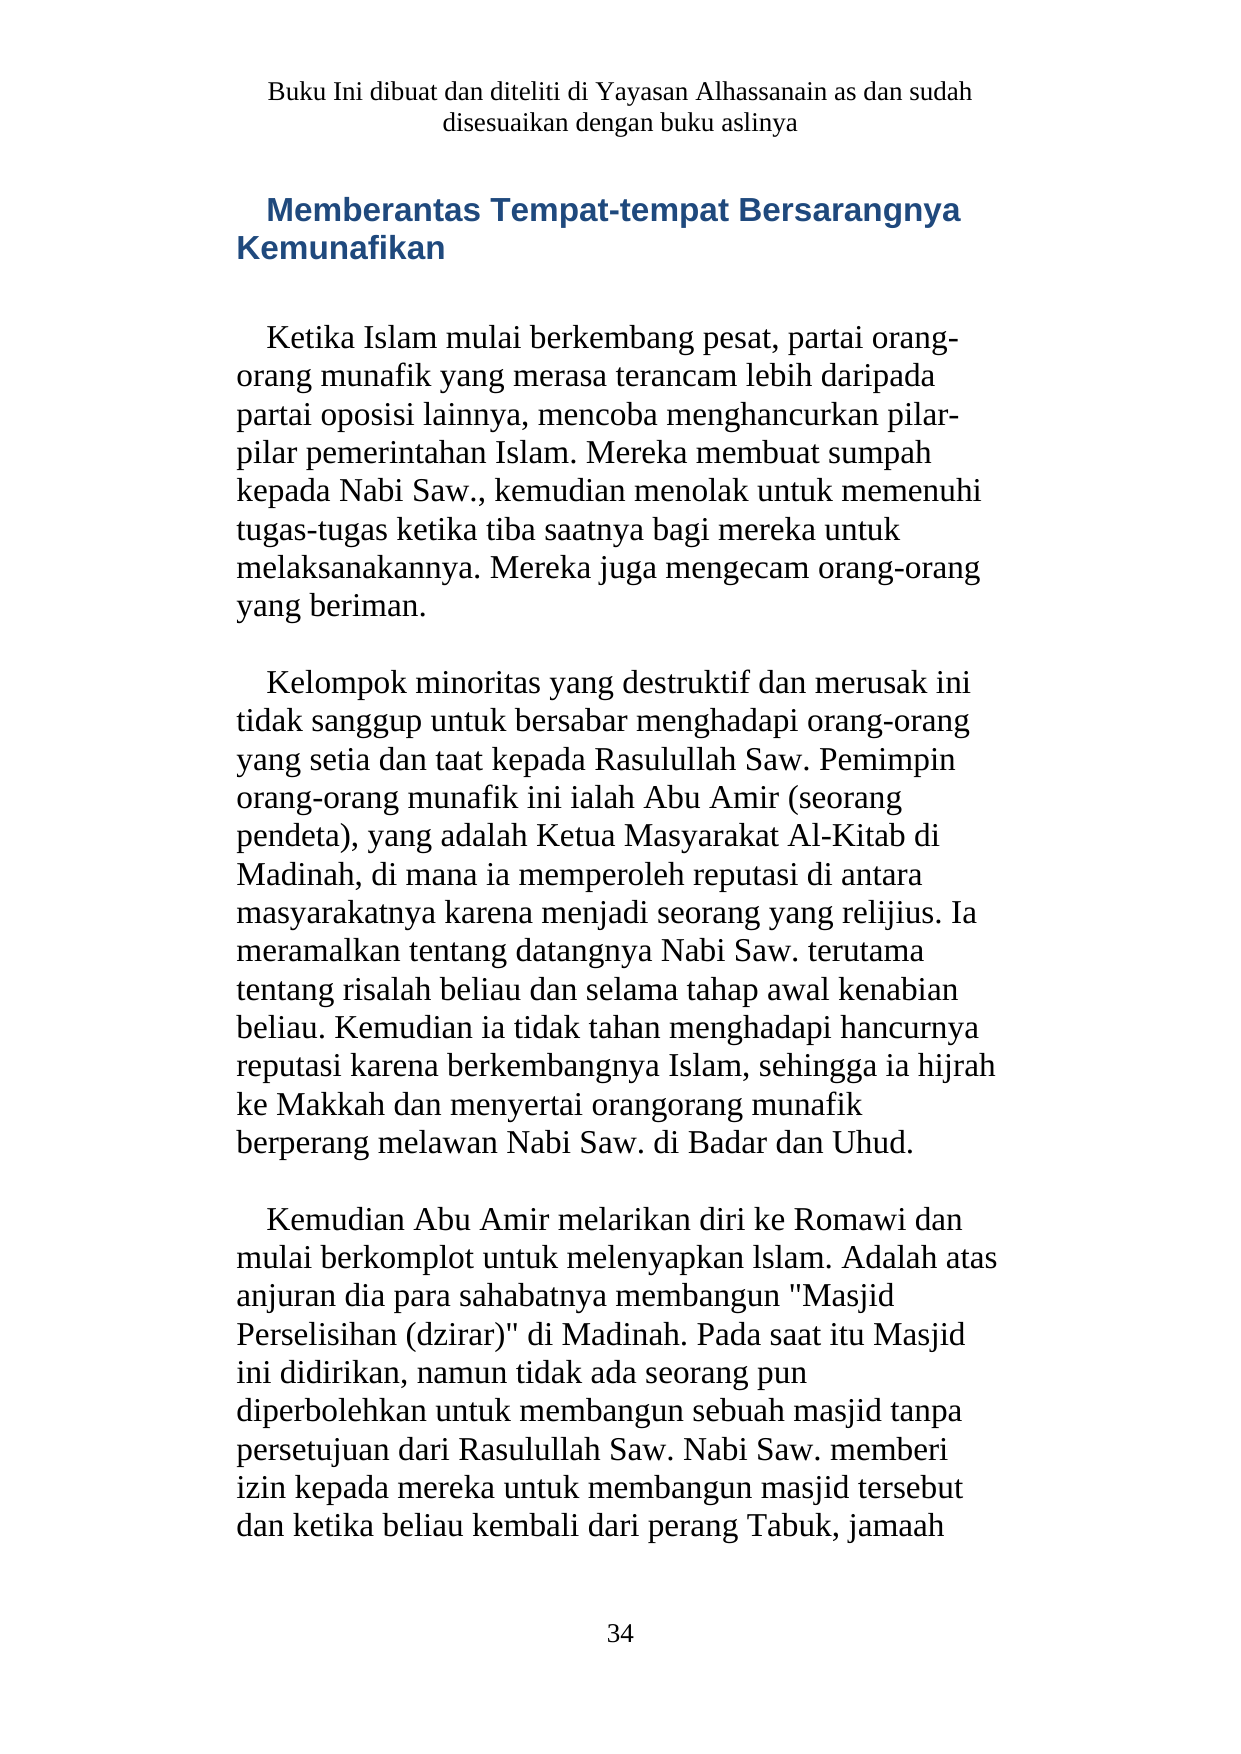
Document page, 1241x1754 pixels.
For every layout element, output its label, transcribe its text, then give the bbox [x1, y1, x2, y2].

text Ketika Islam mulai berkembang pesat, partai orang-orang munafik yang merasa terancam lebih daripada partai oposisi lainnya, mencoba menghancurkan pilar-pilar pemerintahan Islam. Mereka membuat sumpah kepada Nabi Saw., kemudian menolak untuk memenuhi tugas-tugas ketika tiba saatnya bagi mereka untuk melaksanakannya. Mereka juga mengecam orang-orang yang beriman. [236, 317, 1004, 624]
subtitle Memberantas Tempat-tempat Bersarangnya Kemunafikan [236, 190, 1004, 267]
text Kelompok minoritas yang destruktif dan merusak ini tidak sanggup untuk bersabar menghadapi orang-orang yang setia dan taat kepada Rasulullah Saw. Pemimpin orang-orang munafik ini ialah Abu Amir (seorang pendeta), yang adalah Ketua Masyarakat Al-Kitab di Madinah, di mana ia memperoleh reputasi di antara masyarakatnya karena menjadi seorang yang relijius. Ia meramalkan tentang datangnya Nabi Saw. terutama tentang risalah beliau dan selama tahap awal kenabian beliau. Kemudian ia tidak tahan menghadapi hancurnya reputasi karena berkembangnya Islam, sehingga ia hijrah ke Makkah dan menyertai orangorang munafik berperang melawan Nabi Saw. di Badar dan Uhud. [236, 662, 1004, 1161]
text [236, 1199, 1004, 1544]
